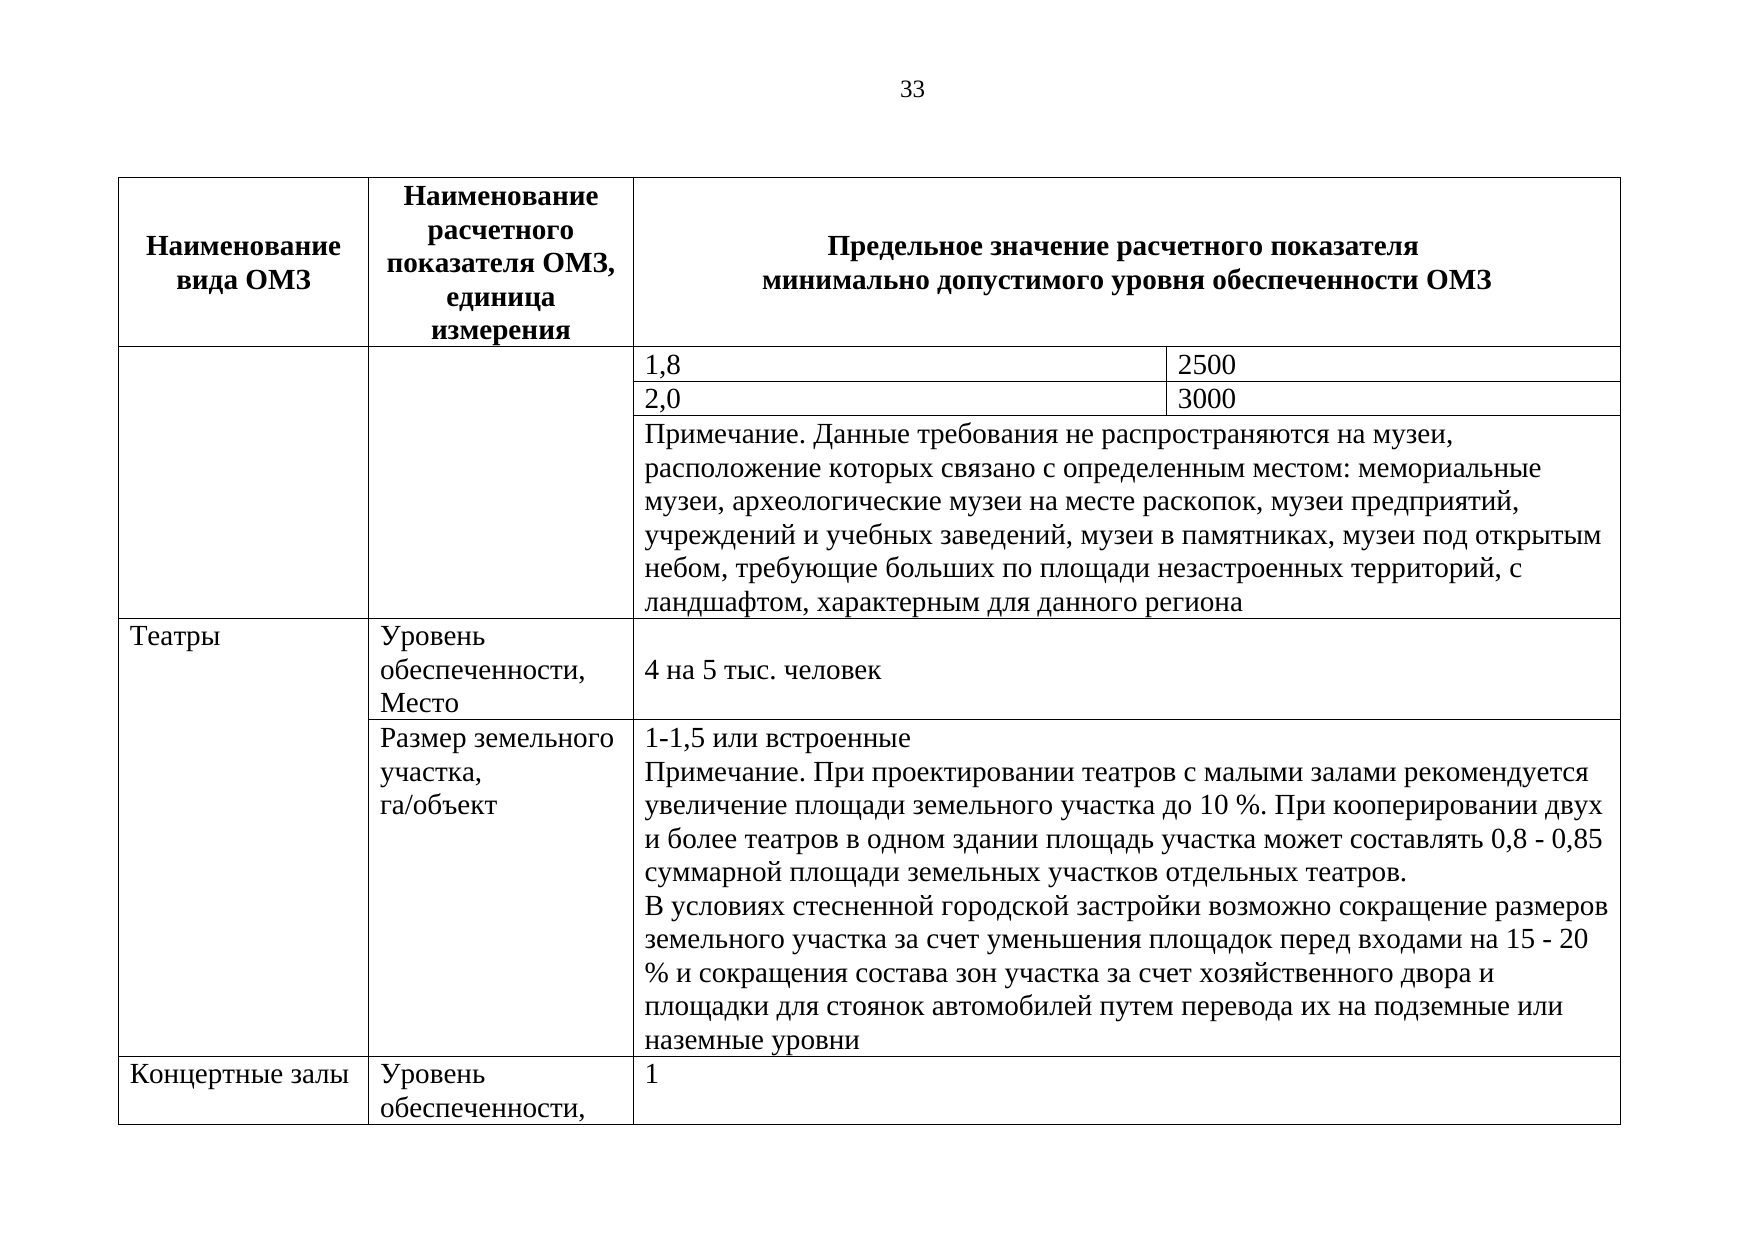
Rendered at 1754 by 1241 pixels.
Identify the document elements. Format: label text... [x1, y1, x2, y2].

table_cell 1 [634, 1057, 1620, 1124]
table_cell 1-1,5 или встроенные Примечание. При проектировании театров с малыми залами рекомендуется увеличение площади земельного участка до 10 %. При кооперировании двух и более театров в одном здании площадь участка может составлять 0,8 - 0,85 суммарной площади земельных участков отдельных театров. В условиях стесненной городской застройки возможно сокращение размеров земельного участка за счет уменьшения площадок перед входами на 15 - 20 % и сокращения состава зон участка за счет хозяйственного двора и площадки для стоянок автомобилей путем перевода их на подземные или наземные уровни [634, 720, 1620, 1056]
table_header Предельное значение расчетного показателя минимально допустимого уровня обеспеченности ОМЗ [634, 178, 1620, 346]
table_header Наименование расчетного показателя ОМЗ, единица измерения [369, 178, 633, 346]
table_cell Уровень обеспеченности, Место [369, 619, 633, 719]
table_cell 4 на 5 тыс. человек [634, 619, 1620, 719]
table_cell Театры [119, 619, 368, 1056]
table_cell Размер земельного участка, га/объект [369, 720, 633, 1056]
table_cell 1,8 [634, 347, 1166, 381]
table_cell Уровень обеспеченности, Объект [369, 1057, 633, 1124]
table_header Наименование вида ОМЗ [119, 178, 368, 346]
table_cell Примечание. Данные требования не распространяются на музеи, расположение которых связано с определенным местом: мемориальные музеи, археологические музеи на месте раскопок, музеи предприятий, учреждений и учебных заведений, музеи в памятниках, музеи под открытым небом, требующие больших по площади незастроенных территорий, с ландшафтом, характерным для данного региона [634, 416, 1620, 617]
table_cell 3000 [1167, 382, 1620, 415]
table_cell 2,0 [634, 382, 1166, 415]
table_cell 2500 [1167, 347, 1620, 381]
table_cell Концертные залы [119, 1057, 368, 1124]
